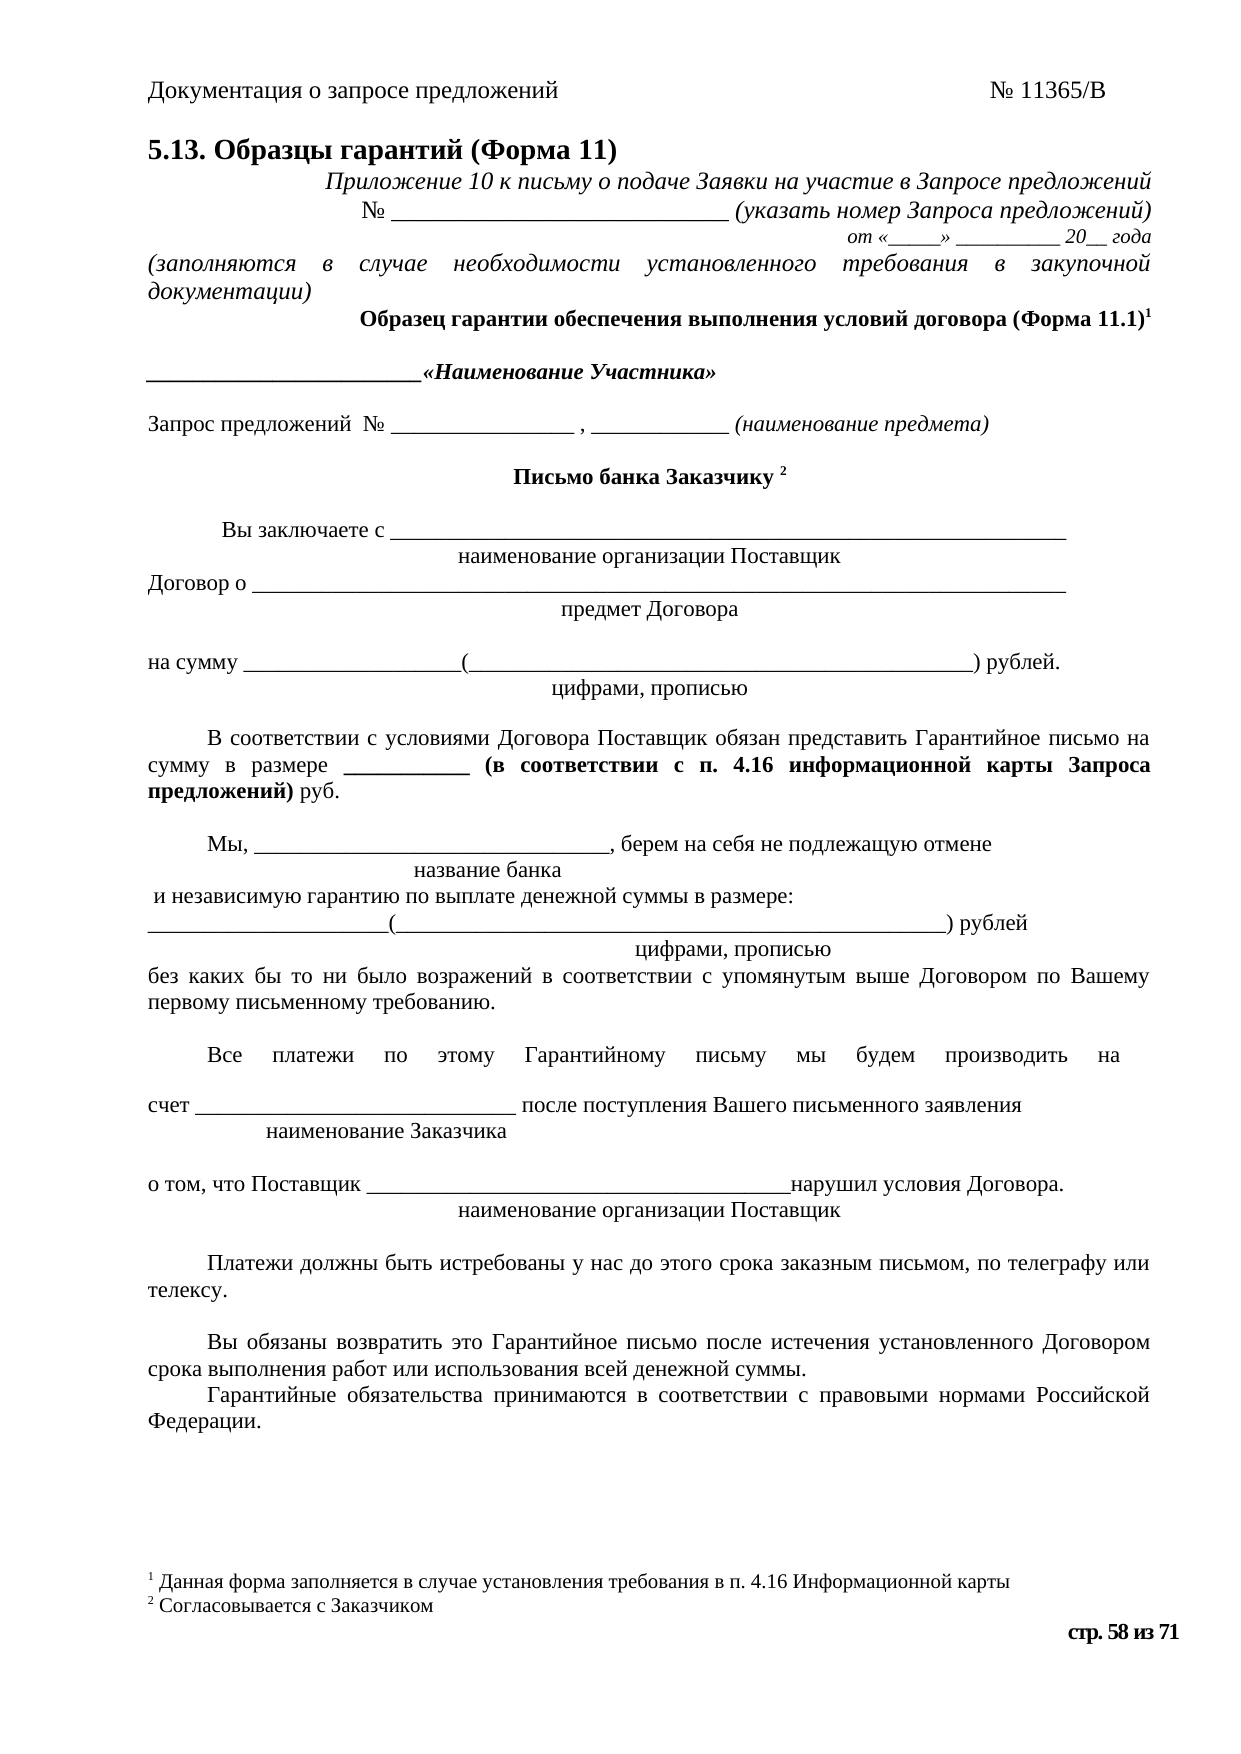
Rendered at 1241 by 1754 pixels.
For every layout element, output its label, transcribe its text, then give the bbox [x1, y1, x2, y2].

text Все платежи по этому Гарантийному письму мы будем производить на [148, 1041, 1152, 1091]
text название банка [413, 856, 1152, 883]
text наименование организации Поставщик [148, 542, 1152, 569]
text Вы заключаете с ___________________________________________________________ [148, 516, 1152, 542]
text Письмо банка Заказчику [148, 463, 1152, 489]
text цифрами, прописью [148, 674, 1152, 700]
text от «_____» __________ 20__ года [148, 223, 1152, 248]
text Приложение 10 к письму о подаче Заявки на участие в Запросе предложений [148, 166, 1152, 195]
text о том, что Поставщик _____________________________________нарушил условия Договора. [148, 1170, 1152, 1197]
text № ___________________________ (указать номер Запроса предложений) [148, 195, 1152, 223]
text цифрами, прописью [635, 935, 1152, 962]
text Платежи должны быть истребованы у нас до этого срока заказным письмом, по телеграфу или телексу. [148, 1249, 1152, 1302]
list 5.13. Образцы гарантий (Форма 11) [148, 132, 1152, 166]
text счет ____________________________ после поступления Вашего письменного заявления [148, 1091, 1152, 1117]
text Запрос предложений № ________________ , ____________ (наименование предмета) [148, 411, 1152, 437]
text Образец гарантии обеспечения выполнения условий договора (Форма 11.1) [222, 305, 1152, 331]
text Гарантийные обязательства принимаются в соответствии с правовыми нормами Российской Федерации. [148, 1381, 1152, 1434]
text Вы обязаны возвратить это Гарантийное письмо после истечения установленного Договором срока выполнения работ или использования всей денежной суммы. [148, 1328, 1152, 1381]
text на сумму ___________________(____________________________________________) рублей. [148, 648, 1152, 674]
text (заполняются в случае необходимости установленного требования в закупочной документации) [148, 248, 1152, 305]
text и независимую гарантию по выплате денежной суммы в размере: [148, 883, 1152, 909]
text Мы, _______________________________, берем на себя не подлежащую отмене [148, 830, 1152, 856]
text без каких бы то ни было возражений в соответствии с упомянутым выше Договором по Вашему первому письменному требованию. [148, 962, 1152, 1014]
text В соответствии с условиями Договора Поставщик обязан представить Гарантийное письмо на сумму в размере ___________ (в соответствии с п. 4.16 информационной карты Запроса предложений) руб. [148, 724, 1152, 803]
text Договор о _______________________________________________________________________ [148, 569, 1152, 595]
text наименование организации Поставщик [458, 1197, 1152, 1223]
text ________________________«Наименование Участника» [148, 358, 1152, 384]
text наименование Заказчика [266, 1117, 1152, 1144]
text _____________________(________________________________________________) рублей [148, 909, 1152, 935]
text предмет Договора [148, 595, 1152, 621]
